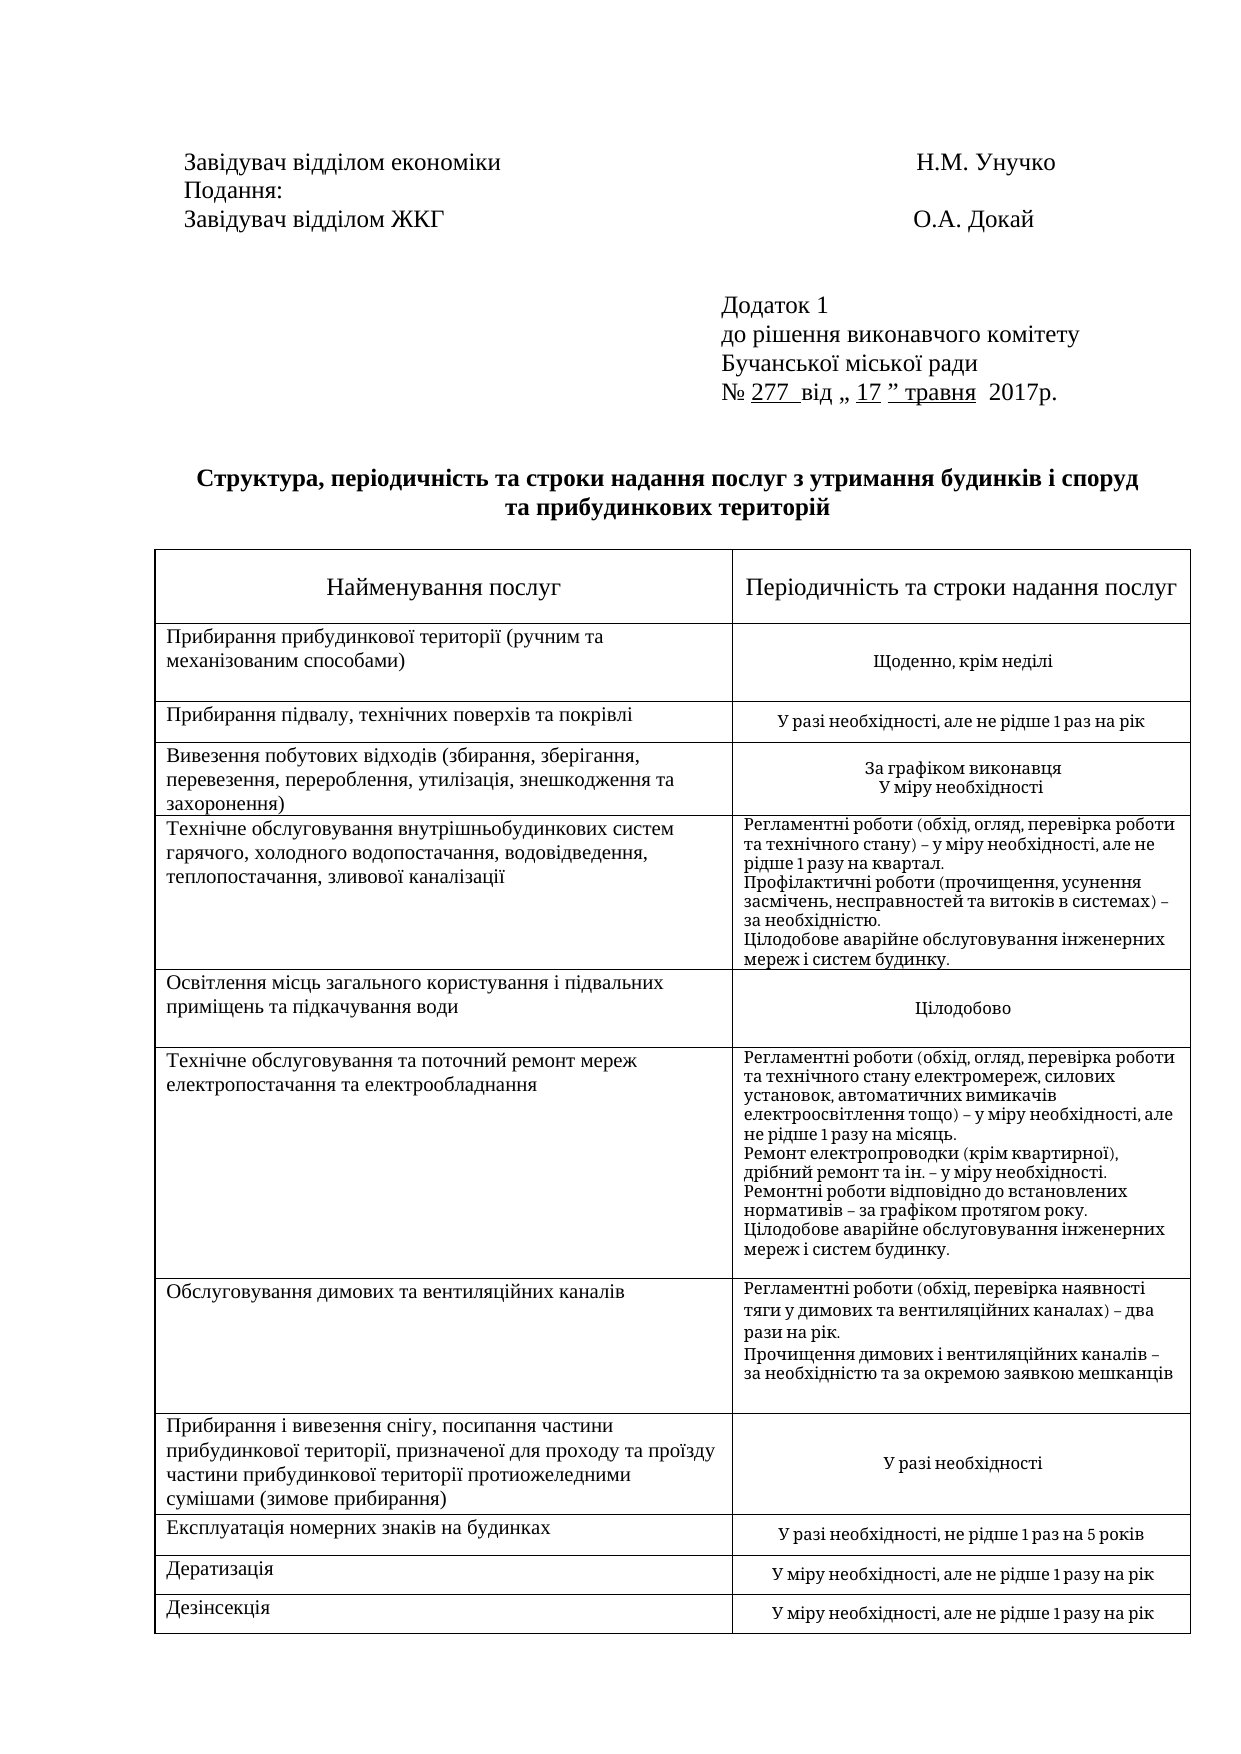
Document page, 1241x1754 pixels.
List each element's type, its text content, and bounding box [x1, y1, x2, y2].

table_cell Освітлення місць загального користування і підвальних приміщень та підкачування води [156, 970, 732, 1047]
table_cell Технічне обслуговування та поточний ремонт мереж електропостачання та електрообладнання [156, 1048, 732, 1278]
table_cell У разі необхідності, але не рідше 1 раз на рік [733, 702, 1190, 742]
text Завідувач відділом економіки Н.М. Унучко [177, 147, 1152, 176]
text Додаток 1 [224, 291, 1105, 319]
table_cell Прибирання і вивезення снігу, посипання частини прибудинкової території, призначеної для проходу та проїзду частини прибудинкової території протиожеледними сумішами (зимове прибирання) [156, 1414, 732, 1514]
table_cell Технічне обслуговування внутрішньобудинкових систем гарячого, холодного водопостачання, водовідведення, теплопостачання, зливової каналізації [156, 816, 732, 969]
table_cell Регламентні роботи (обхід, огляд, перевірка роботи та технічного стану) – у міру необхідності, але не рідше 1 разу на квартал. Профілактичні роботи (прочищення, усунення засмічень, несправностей та витоків в системах) – за необхідністю. Цілодобове аварійне обслуговування інженерних мереж і систем будинку. [733, 816, 1190, 969]
table_cell Прибирання підвалу, технічних поверхів та покрівлі [156, 702, 732, 742]
text Подання: [183, 176, 1152, 204]
text Завідувач відділом ЖКГ О.А. Докай [183, 204, 1152, 233]
table_cell У міру необхідності, але не рідше 1 разу на рік [733, 1556, 1190, 1594]
table_cell Обслуговування димових та вентиляційних каналів [156, 1279, 732, 1412]
table_cell Дератизація [156, 1556, 732, 1594]
text № 277 від „ 17 ” травня 2017р. [224, 377, 1105, 406]
table_cell Експлуатація номерних знаків на будинках [156, 1515, 732, 1554]
table_cell У разі необхідності, не рідше 1 раз на 5 років [733, 1515, 1190, 1554]
table_cell Вивезення побутових відходів (збирання, зберігання, перевезення, перероблення, утилізація, знешкодження та захоронення) [156, 743, 732, 815]
table_cell Регламентні роботи (обхід, огляд, перевірка роботи та технічного стану електромереж, силових установок, автоматичних вимикачів електроосвітлення тощо) – у міру необхідності, але не рідше 1 разу на місяць. Ремонт електропроводки (крім квартирної), дрібний ремонт та ін. – у міру необхідності. Ремонтні роботи відповідно до встановлених нормативів – за графіком протягом року. Цілодобове аварійне обслуговування інженерних мереж і систем будинку. [733, 1048, 1190, 1278]
table_cell У разі необхідності [733, 1414, 1190, 1514]
table_cell Щоденно, крім неділі [733, 624, 1190, 701]
table_cell За графіком виконавця У міру необхідності [733, 743, 1190, 815]
table_header Періодичність та строки надання послуг [733, 550, 1190, 623]
table_cell Регламентні роботи (обхід, перевірка наявності тяги у димових та вентиляційних каналах) – два рази на рік. Прочищення димових і вентиляційних каналів – за необхідністю та за окремою заявкою мешканців [733, 1279, 1190, 1412]
text Бучанської міської ради [224, 348, 1105, 377]
text до рішення виконавчого комітету [224, 319, 1105, 348]
text Структура, періодичність та строки надання послуг з утримання будинків і споруд та прибудинкових територій [183, 463, 1152, 521]
table_cell Цілодобово [733, 970, 1190, 1047]
table_cell У міру необхідності, але не рідше 1 разу на рік [733, 1595, 1190, 1633]
table_cell Прибирання прибудинкової території (ручним та механізованим способами) [156, 624, 732, 701]
table_header Найменування послуг [156, 550, 732, 623]
table_cell Дезінсекція [156, 1595, 732, 1633]
